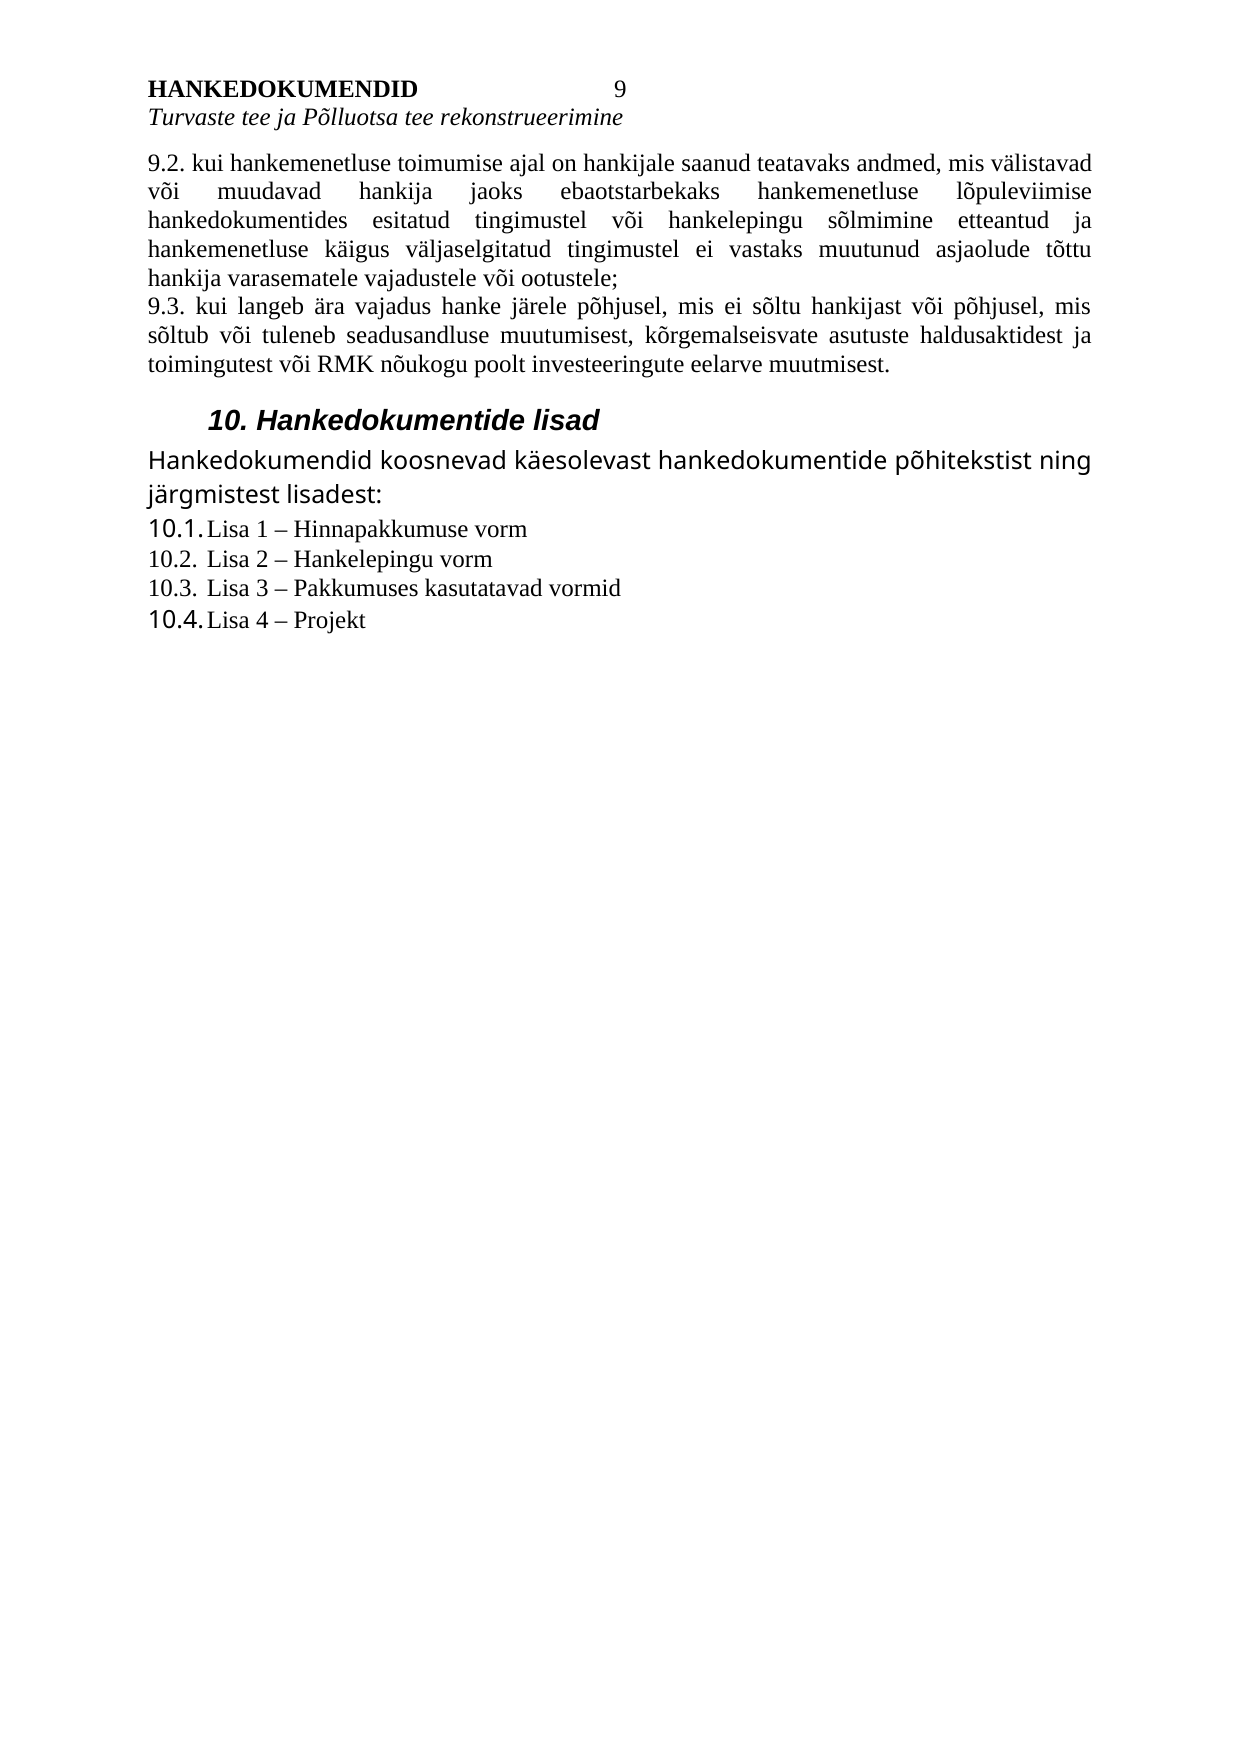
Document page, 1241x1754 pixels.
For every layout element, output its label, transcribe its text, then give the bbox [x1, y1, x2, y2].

text Hankedokumendid koosnevad käesolevast hankedokumentide põhitekstist ning järgmistest lisadest: [148, 442, 1093, 511]
text 10.2. Lisa 2 – Hankelepingu vorm [148, 544, 1093, 573]
text 9.2. kui hankemenetluse toimumise ajal on hankijale saanud teatavaks andmed, mis välistavad või muudavad hankija jaoks ebaotstarbekaks hankemenetluse lõpuleviimise hankedokumentides esitatud tingimustel või hankelepingu sõlmimine etteantud ja hankemenetluse käigus väljaselgitatud tingimustel ei vastaks muutunud asjaolude tõttu hankija varasematele vajadustele või ootustele; [148, 148, 1093, 291]
subtitle 10. Hankedokumentide lisad [148, 403, 1093, 436]
text 10.3. Lisa 3 – Pakkumuses kasutatavad vormid [148, 573, 1093, 602]
text 10.1. Lisa 1 – Hinnapakkumuse vorm [148, 511, 1093, 544]
text 9.3. kui langeb ära vajadus hanke järele põhjusel, mis ei sõltu hankijast või põhjusel, mis sõltub või tuleneb seadusandluse muutumisest, kõrgemalseisvate asutuste haldusaktidest ja toimingutest või RMK nõukogu poolt investeeringute eelarve muutmisest. [148, 291, 1093, 378]
text 10.4. Lisa 4 – Projekt [148, 602, 1093, 636]
